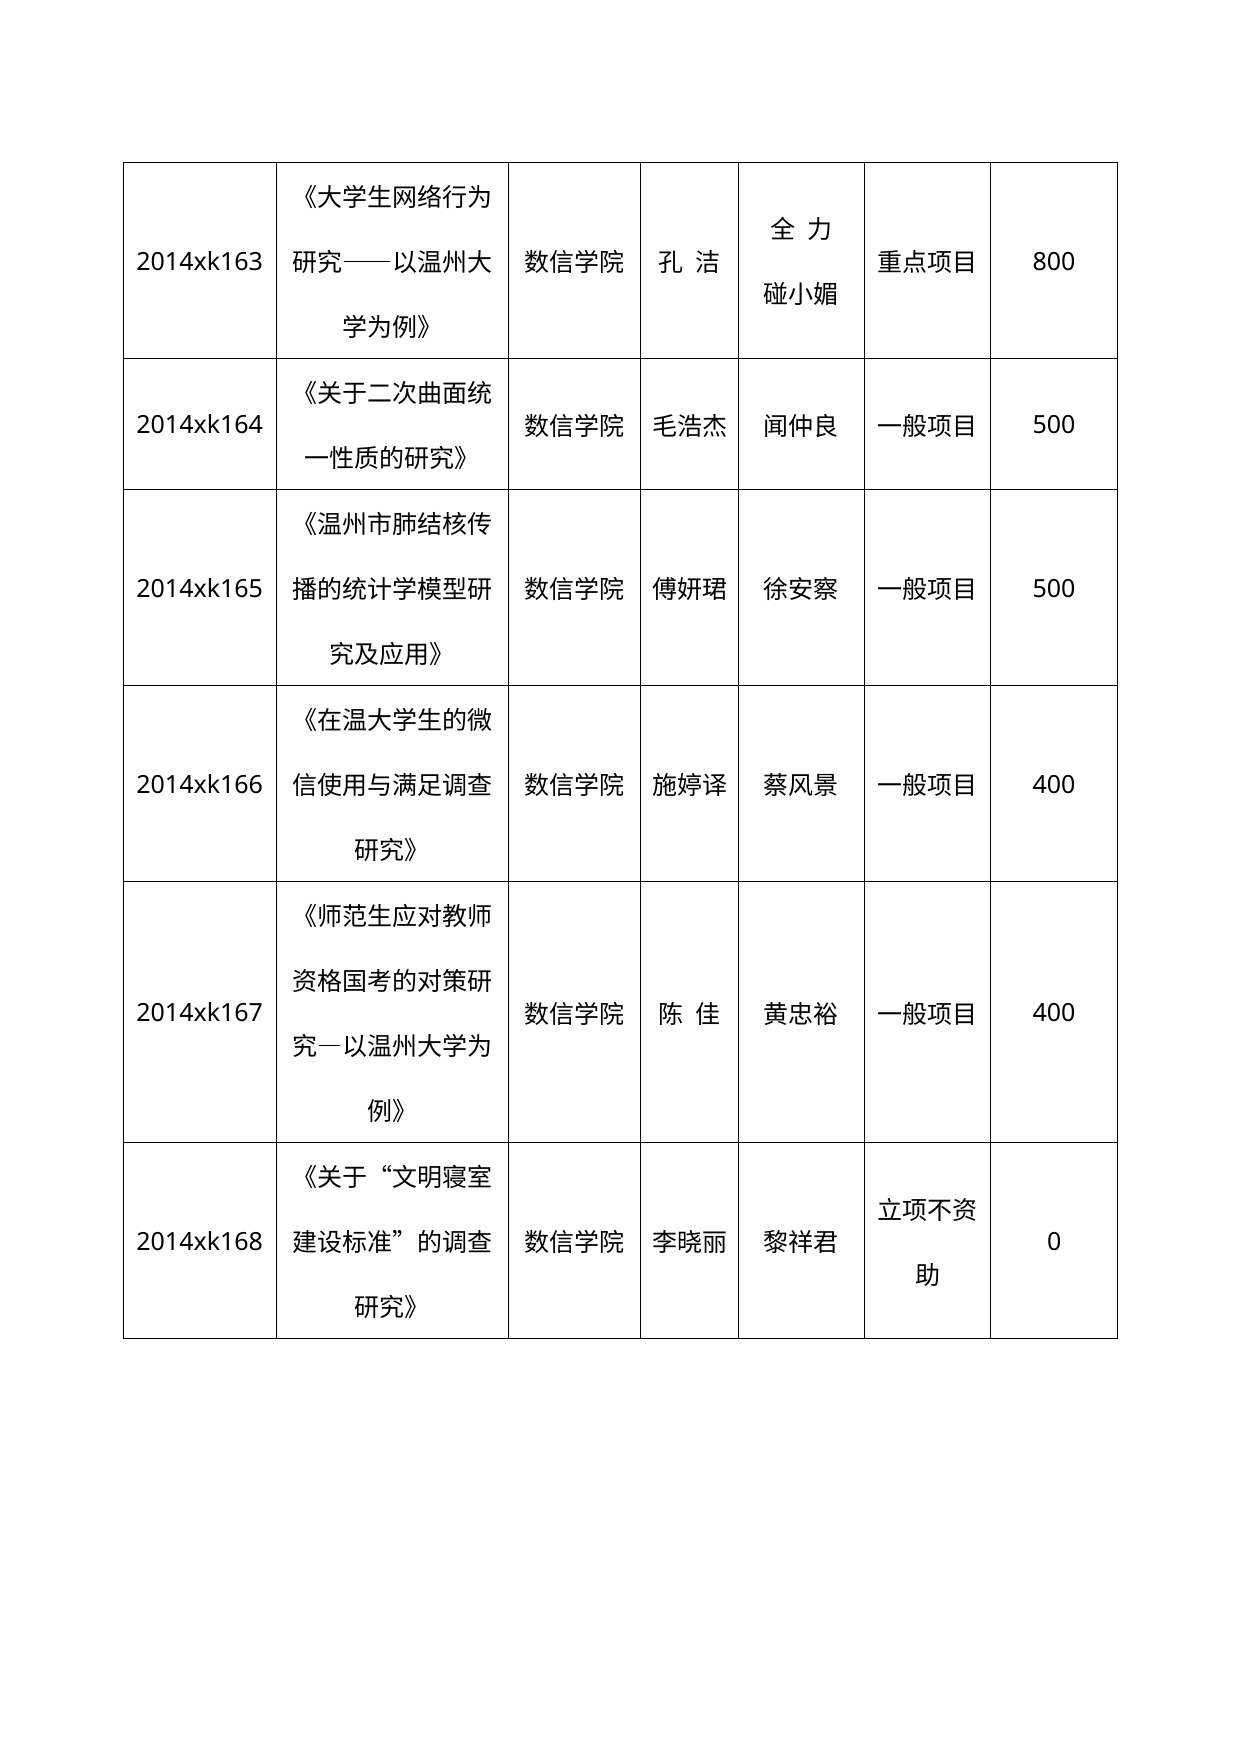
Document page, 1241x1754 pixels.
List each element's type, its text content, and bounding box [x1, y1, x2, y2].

table_cell 0 [991, 1143, 1117, 1338]
table_cell 数信学院 [509, 882, 640, 1142]
table_cell 一般项目 [865, 686, 990, 881]
table_cell 《关于二次曲面统一性质的研究》 [277, 359, 508, 489]
table_cell 蔡风景 [739, 686, 864, 881]
table_cell 2014xk164 [124, 359, 276, 489]
table_cell 2014xk167 [124, 882, 276, 1142]
table_cell 全 力 碰小媚 [739, 163, 864, 358]
table_cell 《在温大学生的微信使用与满足调查研究》 [277, 686, 508, 881]
table_cell 2014xk166 [124, 686, 276, 881]
table_cell 毛浩杰 [641, 359, 738, 489]
table_cell 《关于“文明寝室建设标准”的调查研究》 [277, 1143, 508, 1338]
table_cell 立项不资助 [865, 1143, 990, 1338]
table_cell 一般项目 [865, 359, 990, 489]
table_cell 孔 洁 [641, 163, 738, 358]
table_cell 数信学院 [509, 359, 640, 489]
table_cell 《温州市肺结核传播的统计学模型研究及应用》 [277, 490, 508, 685]
table_cell 400 [991, 686, 1117, 881]
table_cell 《师范生应对教师资格国考的对策研究—以温州大学为例》 [277, 882, 508, 1142]
table_cell 500 [991, 490, 1117, 685]
table_cell 2014xk168 [124, 1143, 276, 1338]
table_cell 2014xk163 [124, 163, 276, 358]
table_cell 500 [991, 359, 1117, 489]
table_cell 数信学院 [509, 163, 640, 358]
table_cell 闻仲良 [739, 359, 864, 489]
table_cell 数信学院 [509, 490, 640, 685]
table_cell 施婷译 [641, 686, 738, 881]
table_cell 一般项目 [865, 490, 990, 685]
table_cell 黎祥君 [739, 1143, 864, 1338]
table_cell 800 [991, 163, 1117, 358]
table_cell 2014xk165 [124, 490, 276, 685]
table_cell 重点项目 [865, 163, 990, 358]
table_cell 黄忠裕 [739, 882, 864, 1142]
table_cell 徐安察 [739, 490, 864, 685]
table_cell 傅妍珺 [641, 490, 738, 685]
table_cell 一般项目 [865, 882, 990, 1142]
table_cell 400 [991, 882, 1117, 1142]
table_cell 《大学生网络行为研究——以温州大学为例》 [277, 163, 508, 358]
table_cell 数信学院 [509, 1143, 640, 1338]
table_cell 李晓丽 [641, 1143, 738, 1338]
table_cell 数信学院 [509, 686, 640, 881]
table_cell 陈 佳 [641, 882, 738, 1142]
